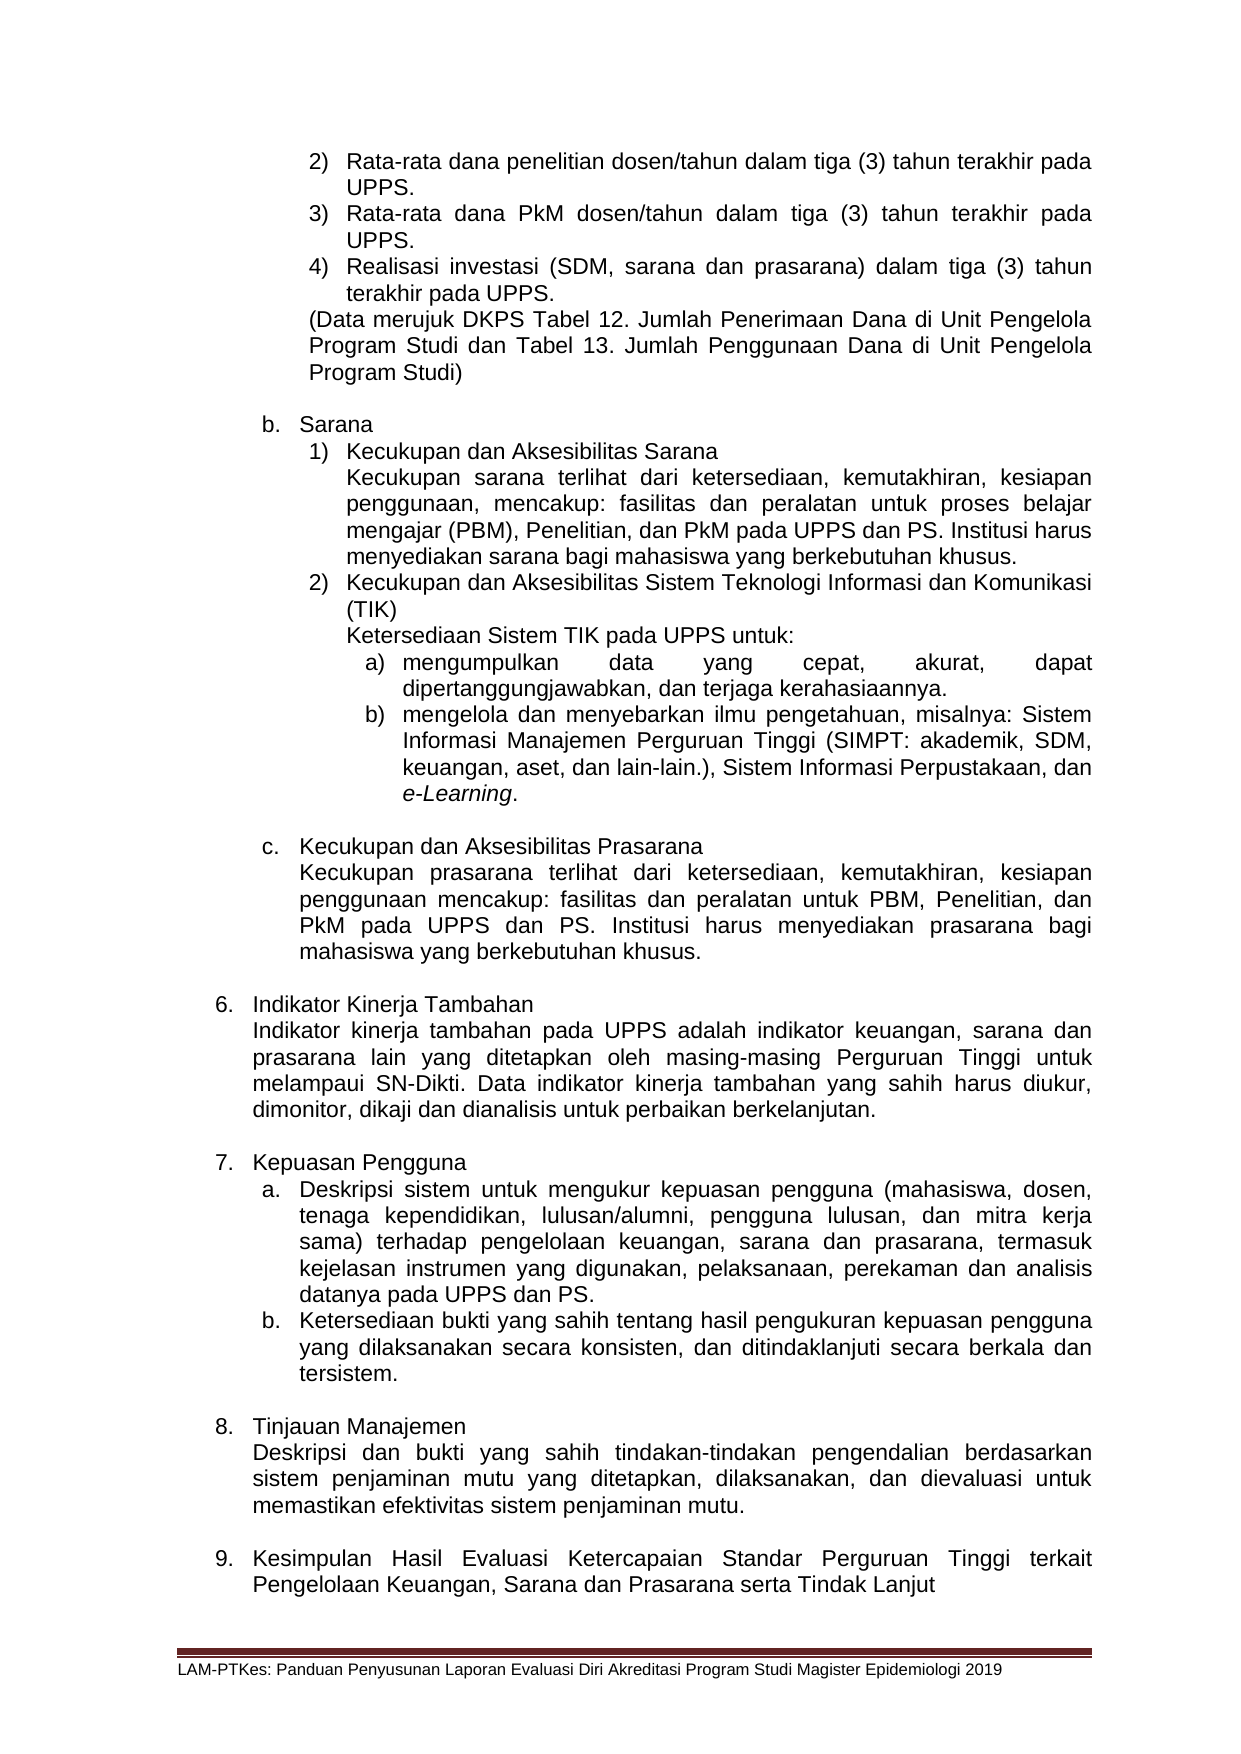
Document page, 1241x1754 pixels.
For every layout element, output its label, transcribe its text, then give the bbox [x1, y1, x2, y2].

list mengumpulkan data yang cepat, akurat, dapat dipertanggungjawabkan, dan terjaga kerahasiaannya. [365, 648, 1092, 701]
list Tinjauan Manajemen [215, 1413, 1092, 1439]
list Kesimpulan Hasil Evaluasi Ketercapaian Standar Perguruan Tinggi terkait Pengelolaan Keuangan, Sarana dan Prasarana serta Tindak Lanjut [215, 1544, 1092, 1597]
list Kecukupan dan Aksesibilitas Sarana [308, 438, 1092, 464]
list Kepuasan Pengguna [215, 1149, 1092, 1176]
list mengelola dan menyebarkan ilmu pengetahuan, misalnya: Sistem Informasi Manajemen Perguruan Tinggi (SIMPT: akademik, SDM, keuangan, aset, dan lain-lain.), Sistem Informasi Perpustakaan, dan e-Learning. [365, 701, 1092, 807]
list Sarana [262, 411, 1092, 438]
text Ketersediaan Sistem TIK pada UPPS untuk: [346, 622, 1092, 648]
list Rata-rata dana penelitian dosen/tahun dalam tiga (3) tahun terakhir pada UPPS. [308, 148, 1092, 200]
list Kecukupan dan Aksesibilitas Prasarana [262, 833, 1092, 859]
text Deskripsi dan bukti yang sahih tindakan-tindakan pengendalian berdasarkan sistem penjaminan mutu yang ditetapkan, dilaksanakan, dan dievaluasi untuk memastikan efektivitas sistem penjaminan mutu. [252, 1439, 1092, 1518]
list Kecukupan dan Aksesibilitas Sistem Teknologi Informasi dan Komunikasi (TIK) [308, 569, 1092, 622]
list Deskripsi sistem untuk mengukur kepuasan pengguna (mahasiswa, dosen, tenaga kependidikan, lulusan/alumni, pengguna lulusan, dan mitra kerja sama) terhadap pengelolaan keuangan, sarana dan prasarana, termasuk kejelasan instrumen yang digunakan, pelaksanaan, perekaman dan analisis datanya pada UPPS dan PS. [262, 1176, 1092, 1307]
text (Data merujuk DKPS Tabel 12. Jumlah Penerimaan Dana di Unit Pengelola Program Studi dan Tabel 13. Jumlah Penggunaan Dana di Unit Pengelola Program Studi) [308, 306, 1092, 385]
list Rata-rata dana PkM dosen/tahun dalam tiga (3) tahun terakhir pada UPPS. [308, 200, 1092, 253]
text Indikator kinerja tambahan pada UPPS adalah indikator keuangan, sarana dan prasarana lain yang ditetapkan oleh masing-masing Perguruan Tinggi untuk melampaui SN-Dikti. Data indikator kinerja tambahan yang sahih harus diukur, dimonitor, dikaji dan dianalisis untuk perbaikan berkelanjutan. [252, 1017, 1092, 1123]
list Indikator Kinerja Tambahan [215, 991, 1092, 1017]
text Kecukupan prasarana terlihat dari ketersediaan, kemutakhiran, kesiapan penggunaan mencakup: fasilitas dan peralatan untuk PBM, Penelitian, dan PkM pada UPPS dan PS. Institusi harus menyediakan prasarana bagi mahasiswa yang berkebutuhan khusus. [299, 859, 1092, 965]
text Kecukupan sarana terlihat dari ketersediaan, kemutakhiran, kesiapan penggunaan, mencakup: fasilitas dan peralatan untuk proses belajar mengajar (PBM), Penelitian, dan PkM pada UPPS dan PS. Institusi harus menyediakan sarana bagi mahasiswa yang berkebutuhan khusus. [346, 464, 1092, 569]
list Realisasi investasi (SDM, sarana dan prasarana) dalam tiga (3) tahun terakhir pada UPPS. [308, 253, 1092, 306]
list Ketersediaan bukti yang sahih tentang hasil pengukuran kepuasan pengguna yang dilaksanakan secara konsisten, dan ditindaklanjuti secara berkala dan tersistem. [262, 1307, 1092, 1386]
